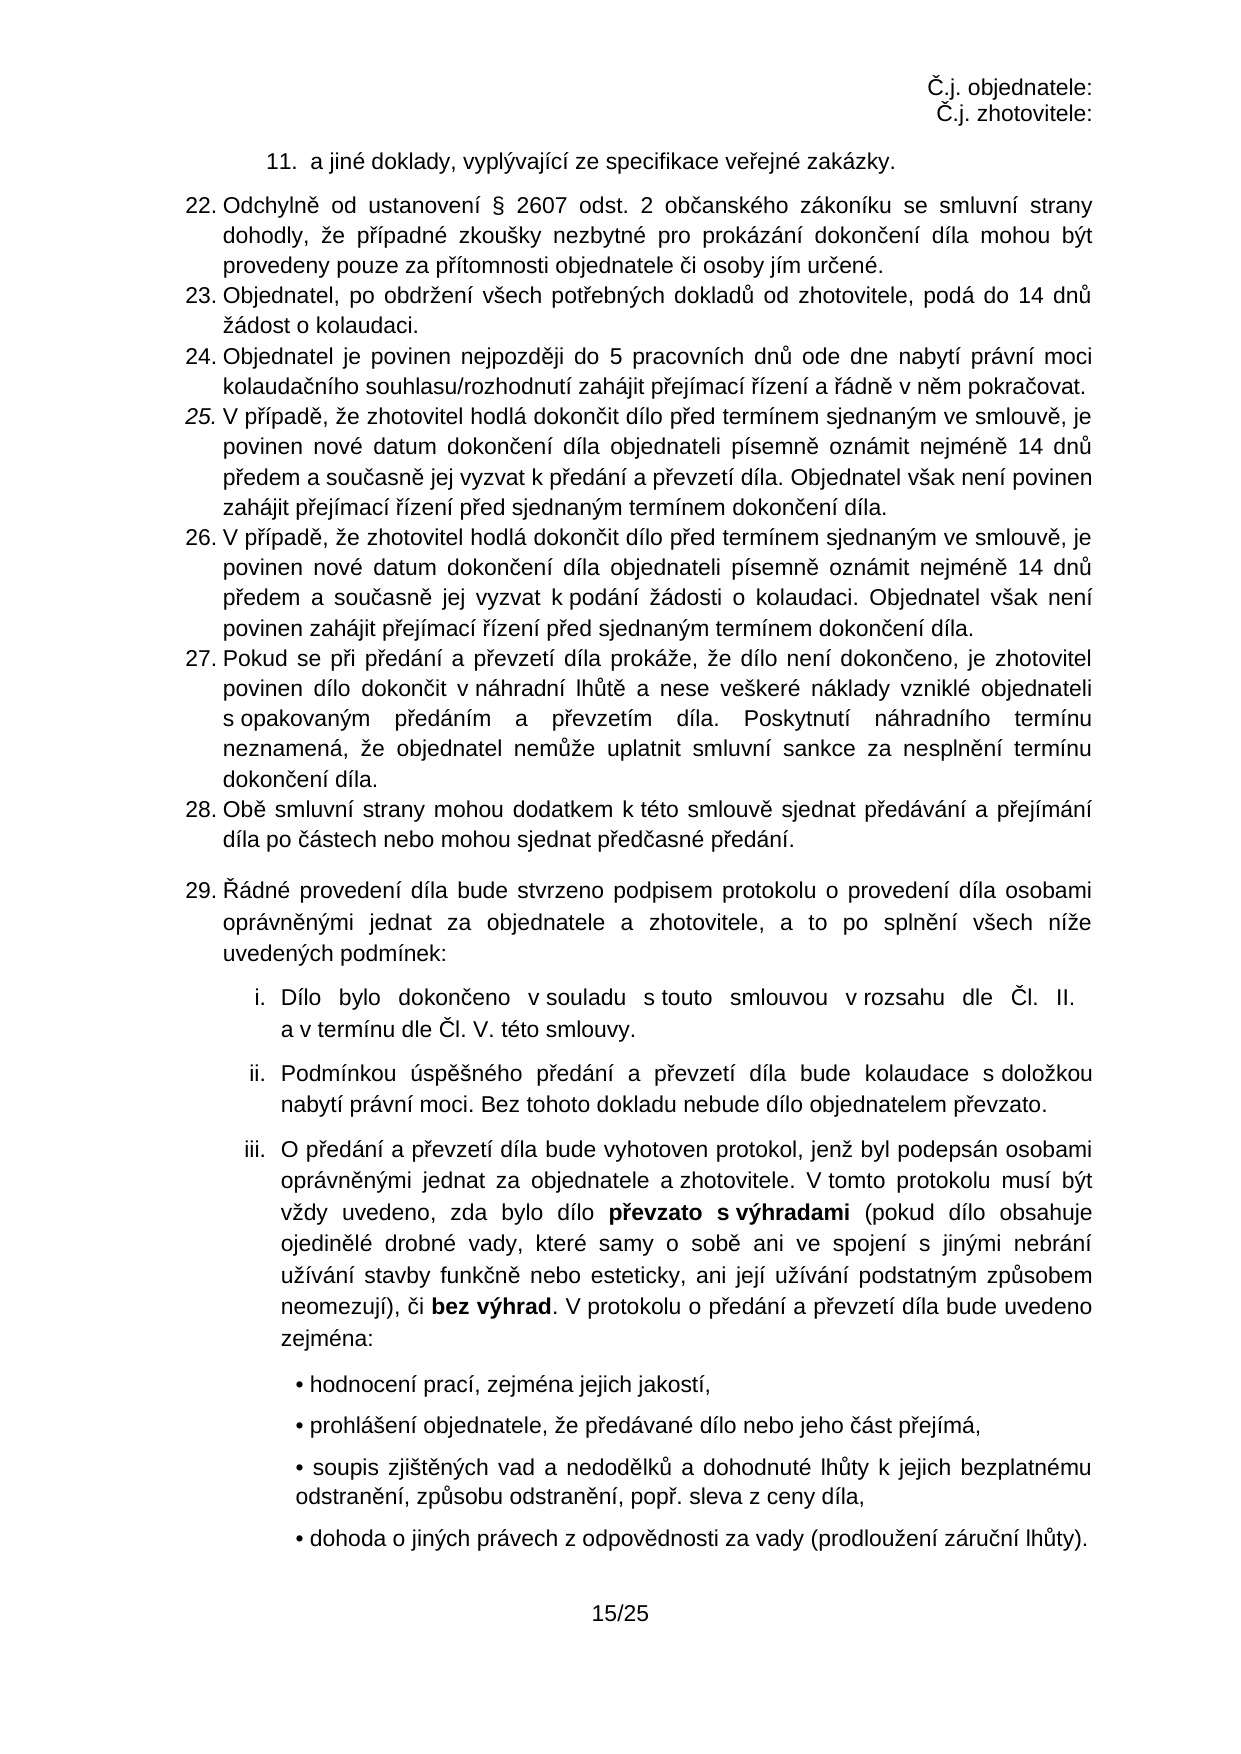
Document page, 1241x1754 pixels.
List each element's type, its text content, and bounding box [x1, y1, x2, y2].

list a jiné doklady, vyplývající ze specifikace veřejné zakázky. [266, 148, 1093, 174]
list Řádné provedení díla bude stvrzeno podpisem protokolu o provedení díla osobami oprávněnými jednat za objednatele a zhotovitele, a to po splnění všech níže uvedených podmínek: [185, 877, 1093, 967]
text • dohoda o jiných právech z odpovědnosti za vady (prodloužení záruční lhůty). [221, 1523, 1093, 1552]
text • soupis zjištěných vad a nedodělků a dohodnuté lhůty k jejich bezplatnému odstranění, způsobu odstranění, popř. sleva z ceny díla, [295, 1452, 1093, 1511]
list Objednatel je povinen nejpozději do 5 pracovních dnů ode dne nabytí právní moci kolaudačního souhlasu/rozhodnutí zahájit přejímací řízení a řádně v něm pokračovat. [185, 343, 1093, 399]
list O předání a převzetí díla bude vyhotoven protokol, jenž byl podepsán osobami oprávněnými jednat za objednatele a zhotovitele. V tomto protokolu musí být vždy uvedeno, zda bylo dílo převzato s výhradami (pokud dílo obsahuje ojedinělé drobné vady, které samy o sobě ani ve spojení s jinými nebrání užívání stavby funkčně nebo esteticky, ani její užívání podstatným způsobem neomezují), či bez výhrad. V protokolu o předání a převzetí díla bude uvedeno zejména: [266, 1136, 1093, 1351]
list Podmínkou úspěšného předání a převzetí díla bude kolaudace s doložkou nabytí právní moci. Bez tohoto dokladu nebude dílo objednatelem převzato. [266, 1060, 1093, 1118]
text • hodnocení prací, zejména jejich jakostí, [221, 1369, 1093, 1398]
list Obě smluvní strany mohou dodatkem k této smlouvě sjednat předávání a přejímání díla po částech nebo mohou sjednat předčasné předání. [185, 796, 1093, 852]
list V případě, že zhotovitel hodlá dokončit dílo před termínem sjednaným ve smlouvě, je povinen nové datum dokončení díla objednateli písemně oznámit nejméně 14 dnů předem a současně jej vyzvat k předání a převzetí díla. Objednatel však není povinen zahájit přejímací řízení před sjednaným termínem dokončení díla. [185, 403, 1093, 520]
list Dílo bylo dokončeno v souladu s touto smlouvou v rozsahu dle Čl. II. a v termínu dle Čl. V. této smlouvy. [266, 984, 1093, 1042]
list Odchylně od ustanovení § 2607 odst. 2 občanského zákoníku se smluvní strany dohodly, že případné zkoušky nezbytné pro prokázání dokončení díla mohou být provedeny pouze za přítomnosti objednatele či osoby jím určené. [185, 192, 1093, 278]
list Pokud se při předání a převzetí díla prokáže, že dílo není dokončeno, je zhotovitel povinen dílo dokončit v náhradní lhůtě a nese veškeré náklady vzniklé objednateli s opakovaným předáním a převzetím díla. Poskytnutí náhradního termínu neznamená, že objednatel nemůže uplatnit smluvní sankce za nesplnění termínu dokončení díla. [185, 645, 1093, 792]
list V případě, že zhotovitel hodlá dokončit dílo před termínem sjednaným ve smlouvě, je povinen nové datum dokončení díla objednateli písemně oznámit nejméně 14 dnů předem a současně jej vyzvat k podání žádosti o kolaudaci. Objednatel však není povinen zahájit přejímací řízení před sjednaným termínem dokončení díla. [185, 524, 1093, 641]
text • prohlášení objednatele, že předávané dílo nebo jeho část přejímá, [221, 1411, 1093, 1440]
list Objednatel, po obdržení všech potřebných dokladů od zhotovitele, podá do 14 dnů žádost o kolaudaci. [185, 282, 1093, 339]
